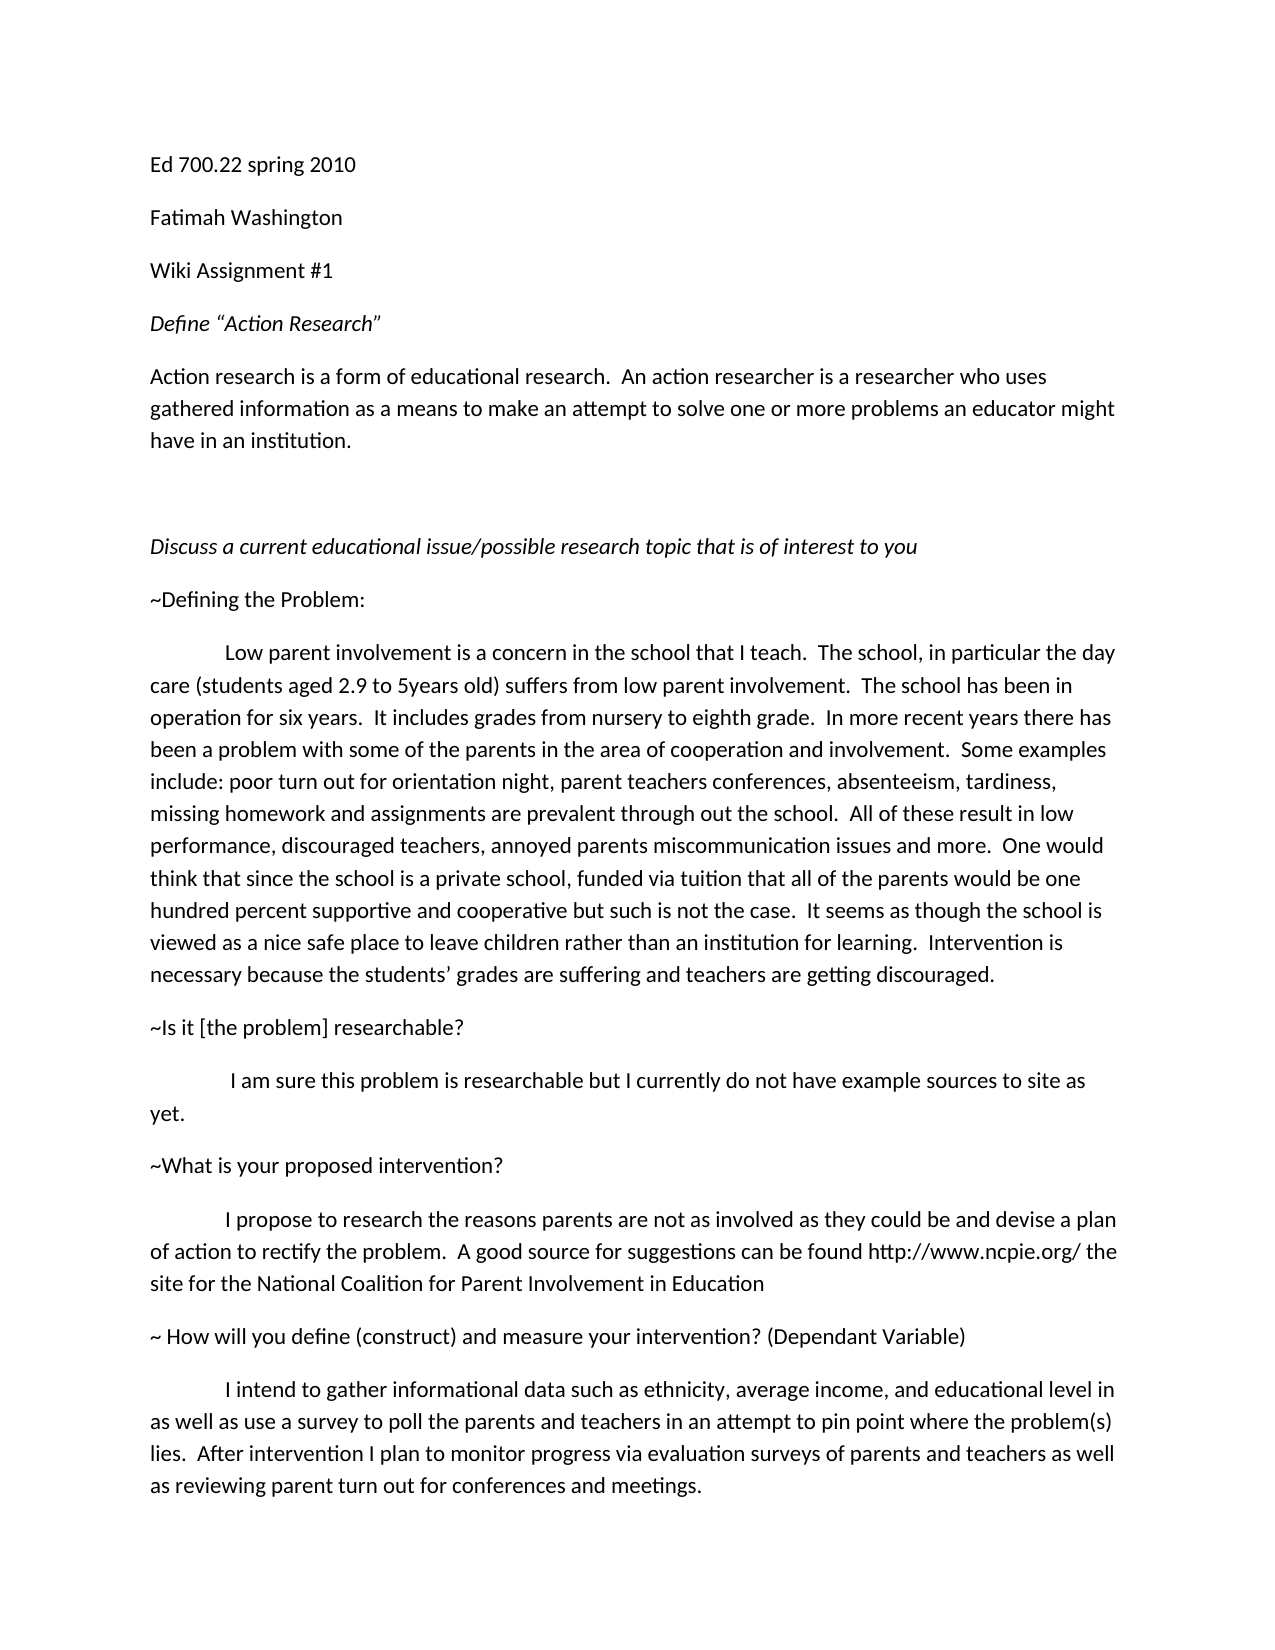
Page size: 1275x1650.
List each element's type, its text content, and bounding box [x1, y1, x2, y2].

text Action research is a form of educational research. An action researcher is a researcher who uses gathered information as a means to make an attempt to solve one or more problems an educator might have in an institution. [150, 362, 1125, 454]
text Low parent involvement is a concern in the school that I teach. The school, in particular the day care (students aged 2.9 to 5years old) suffers from low parent involvement. The school has been in operation for six years. It includes grades from nursery to eighth grade. In more recent years there has been a problem with some of the parents in the area of cooperation and involvement. Some examples include: poor turn out for orientation night, parent teachers conferences, absenteeism, tardiness, missing homework and assignments are prevalent through out the school. All of these result in low performance, discouraged teachers, annoyed parents miscommunication issues and more. One would think that since the school is a private school, funded via tuition that all of the parents would be one hundred percent supportive and cooperative but such is not the case. It seems as though the school is viewed as a nice safe place to leave children rather than an institution for learning. Intervention is necessary because the students’ grades are suffering and teachers are getting discouraged. [150, 638, 1125, 988]
text I intend to gather informational data such as ethnicity, average income, and educational level in as well as use a survey to poll the parents and teachers in an attempt to pin point where the problem(s) lies. After intervention I plan to monitor progress via evaluation surveys of parents and teachers as well as reviewing parent turn out for conferences and meetings. [150, 1375, 1125, 1500]
text I propose to research the reasons parents are not as involved as they could be and devise a plan of action to rectify the problem. A good source for suggestions can be found http://www.ncpie.org/ the site for the National Coalition for Parent Involvement in Education [150, 1205, 1125, 1297]
text ~What is your proposed intervention? [150, 1152, 1125, 1180]
text ~Defining the Problem: [150, 586, 1125, 613]
text Fatimah Washington [150, 203, 1125, 231]
text Wiki Assignment #1 [150, 256, 1125, 284]
text Ed 700.22 spring 2010 [150, 150, 1125, 178]
text I am sure this problem is researchable but I currently do not have example sources to site as yet. [150, 1066, 1125, 1127]
text Define “Action Research” [150, 309, 1125, 337]
text Discuss a current educational issue/possible research topic that is of interest to you [150, 532, 1125, 561]
text ~ How will you define (construct) and measure your intervention? (Dependant Variable) [150, 1322, 1125, 1350]
text ~Is it [the problem] researchable? [150, 1013, 1125, 1041]
